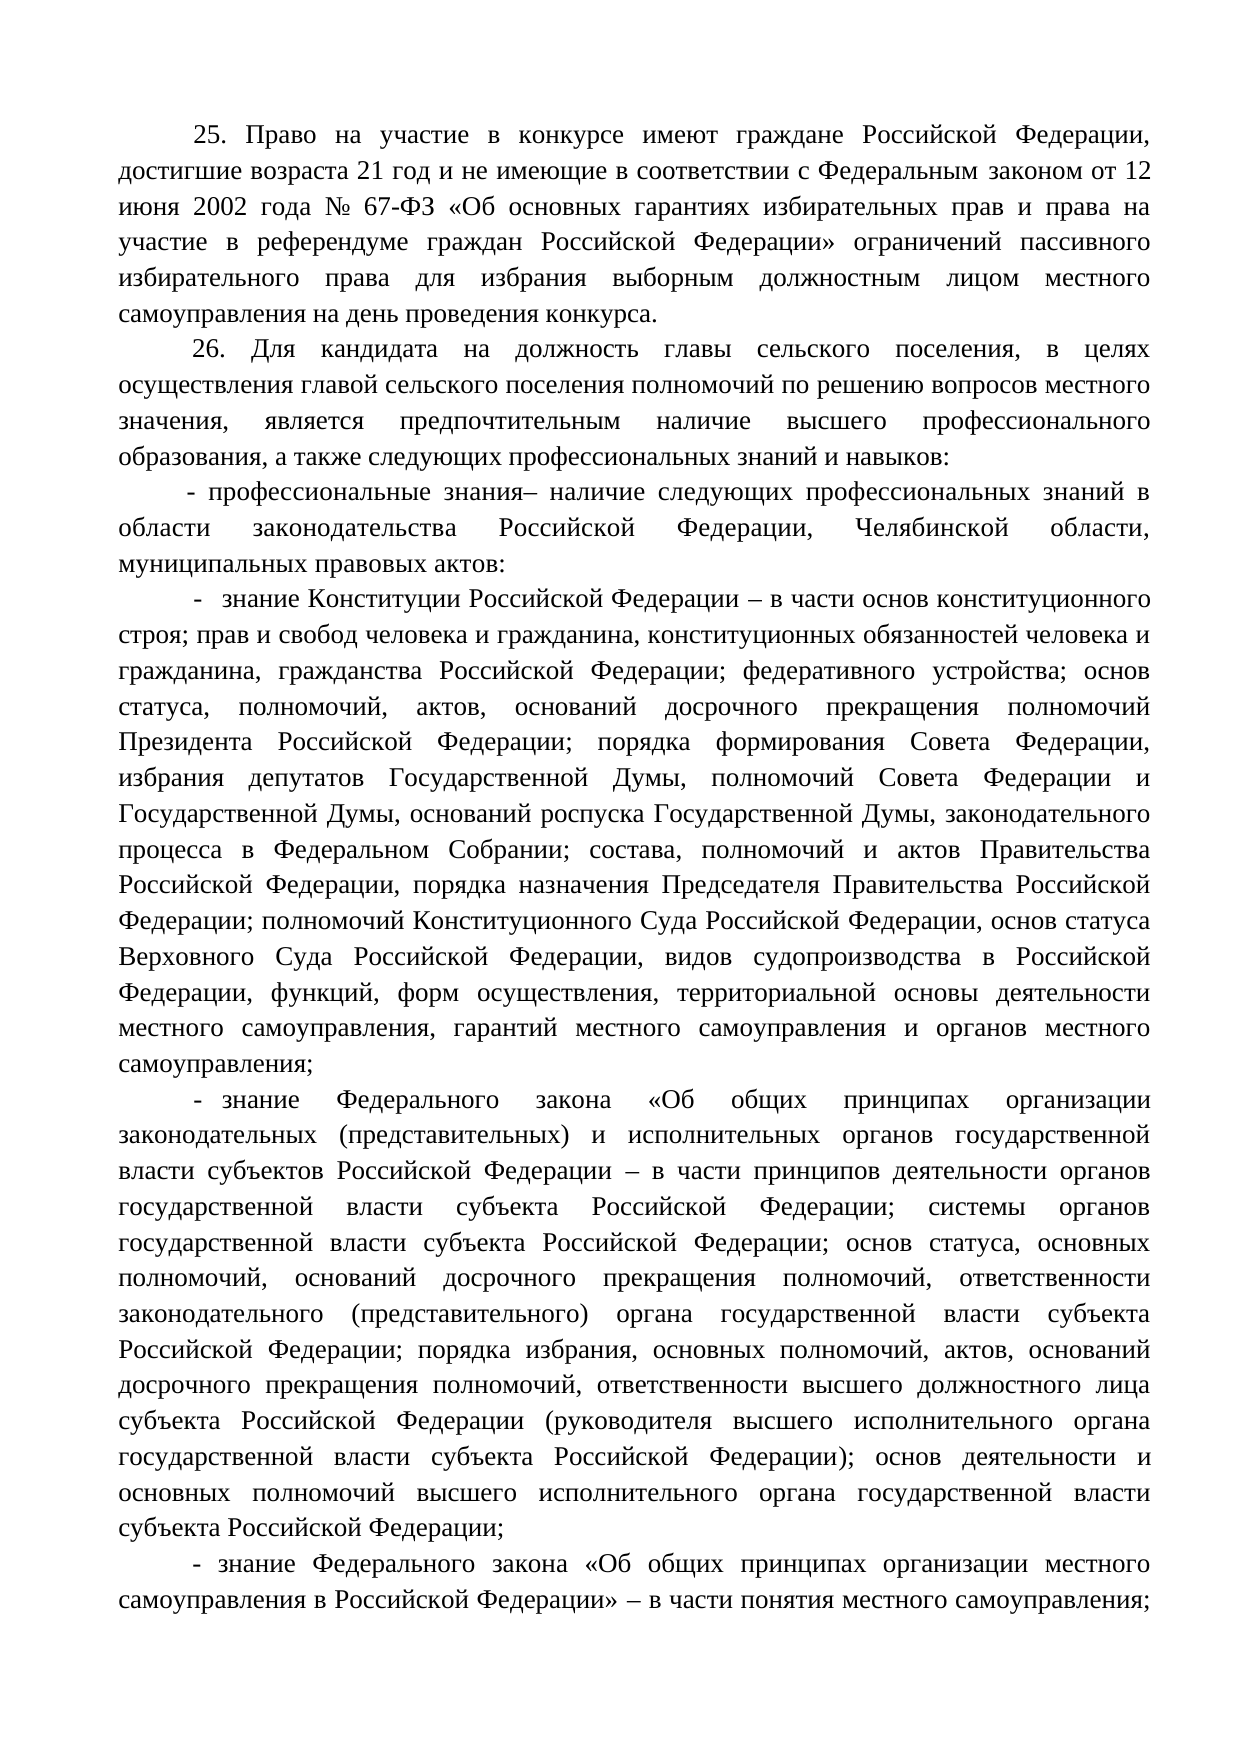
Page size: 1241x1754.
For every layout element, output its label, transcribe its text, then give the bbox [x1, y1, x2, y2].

text - профессиональные знания– наличие следующих профессиональных знаний в области законодательства Российской Федерации, Челябинской области, муниципальных правовых актов: [118, 475, 1152, 578]
text - знание Федерального закона «Об общих принципах организации законодательных (представительных) и исполнительных органов государственной власти субъектов Российской Федерации – в части принципов деятельности органов государственной власти субъекта Российской Федерации; системы органов государственной власти субъекта Российской Федерации; основ статуса, основных полномочий, оснований досрочного прекращения полномочий, ответственности законодательного (представительного) органа государственной власти субъекта Российской Федерации; порядка избрания, основных полномочий, актов, оснований досрочного прекращения полномочий, ответственности высшего должностного лица субъекта Российской Федерации (руководителя высшего исполнительного органа государственной власти субъекта Российской Федерации); основ деятельности и основных полномочий высшего исполнительного органа государственной власти субъекта Российской Федерации; [118, 1083, 1152, 1543]
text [118, 1547, 1152, 1614]
text - знание Конституции Российской Федерации – в части основ конституционного строя; прав и свобод человека и гражданина, конституционных обязанностей человека и гражданина, гражданства Российской Федерации; федеративного устройства; основ статуса, полномочий, актов, оснований досрочного прекращения полномочий Президента Российской Федерации; порядка формирования Совета Федерации, избрания депутатов Государственной Думы, полномочий Совета Федерации и Государственной Думы, оснований роспуска Государственной Думы, законодательного процесса в Федеральном Собрании; состава, полномочий и актов Правительства Российской Федерации, порядка назначения Председателя Правительства Российской Федерации; полномочий Конституционного Суда Российской Федерации, основ статуса Верховного Суда Российской Федерации, видов судопроизводства в Российской Федерации, функций, форм осуществления, территориальной основы деятельности местного самоуправления, гарантий местного самоуправления и органов местного самоуправления; [118, 583, 1152, 1078]
text 25. Право на участие в конкурсе имеют граждане Российской Федерации, достигшие возраста 21 год и не имеющие в соответствии с Федеральным законом от 12 июня 2002 года № 67-ФЗ «Об основных гарантиях избирательных прав и права на участие в референдуме граждан Российской Федерации» ограничений пассивного избирательного права для избрания выборным должностным лицом местного самоуправления на день проведения конкурса. [118, 118, 1152, 328]
text 26. Для кандидата на должность главы сельского поселения, в целях осуществления главой сельского поселения полномочий по решению вопросов местного значения, является предпочтительным наличие высшего профессионального образования, а также следующих профессиональных знаний и навыков: [118, 332, 1152, 471]
